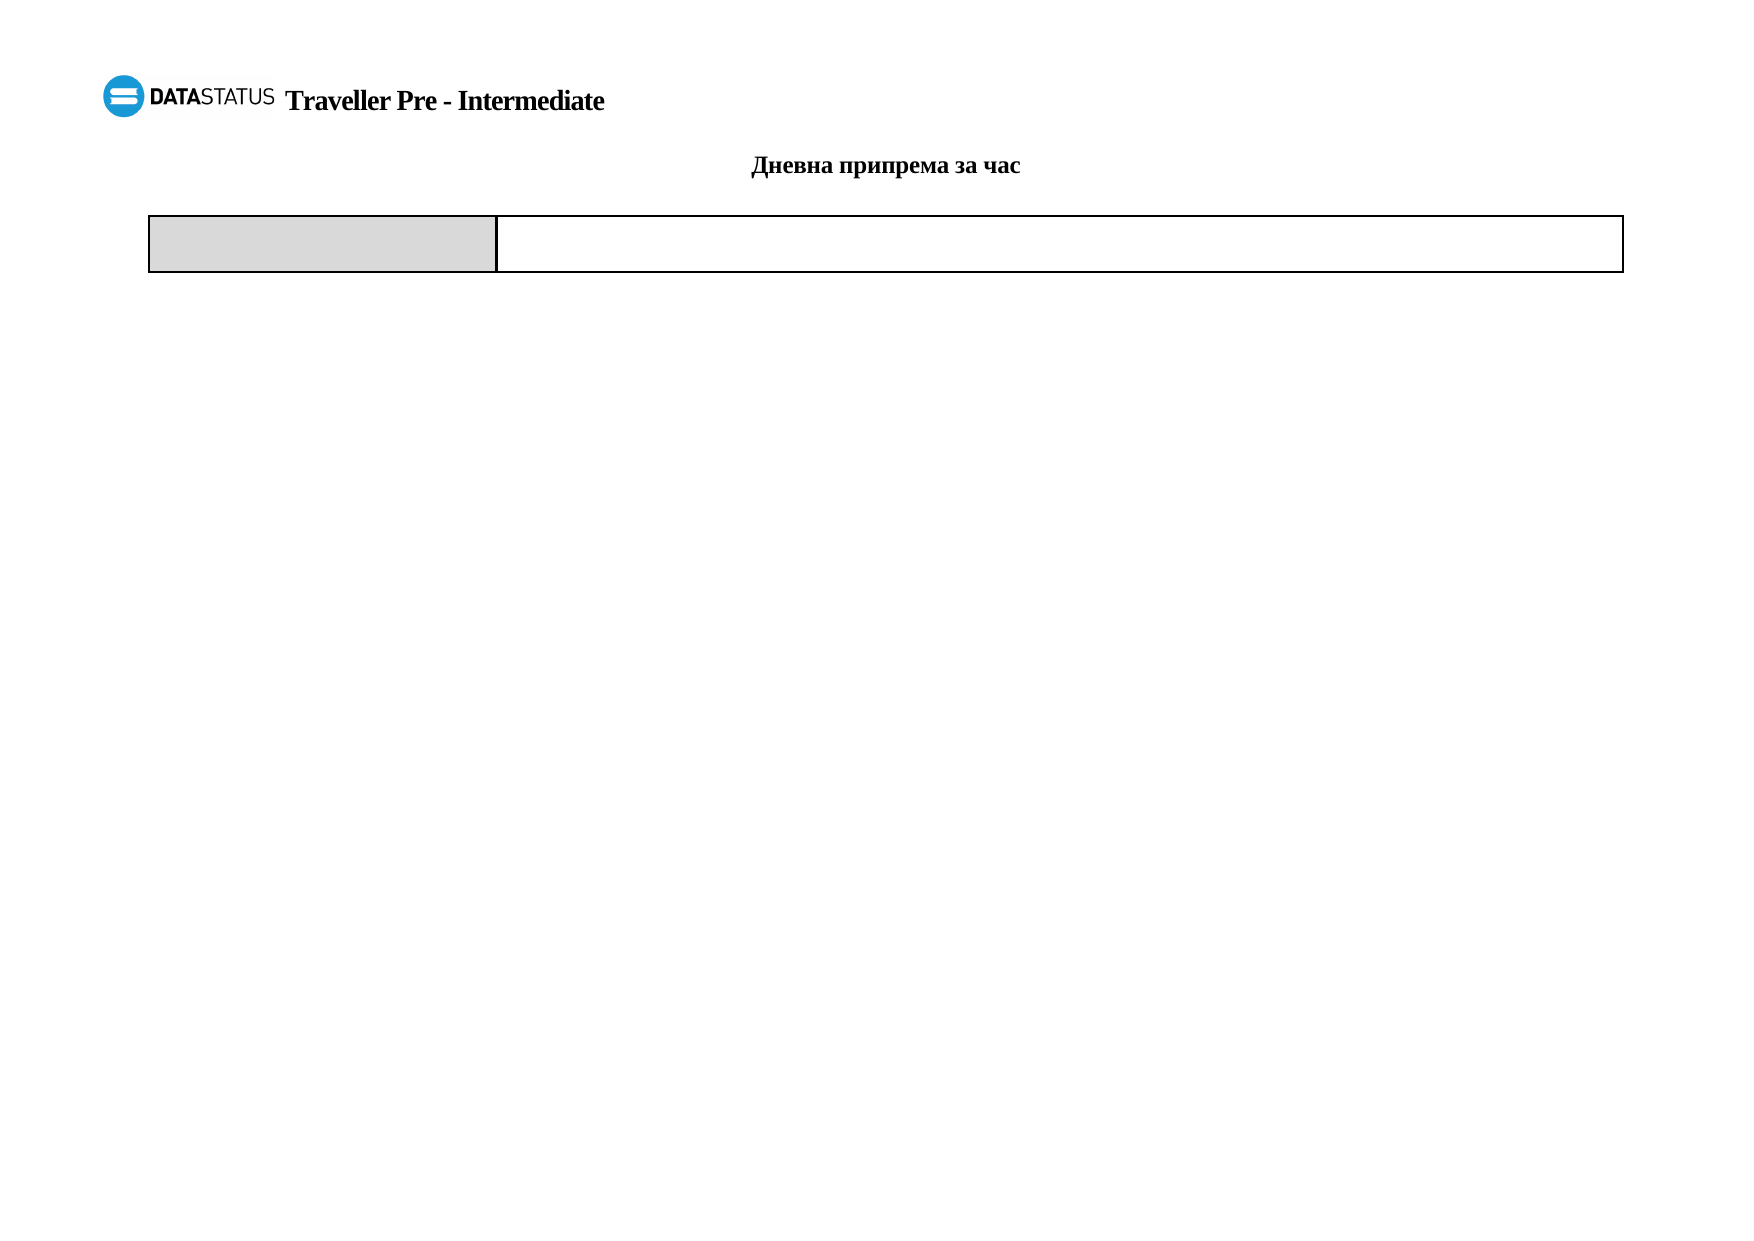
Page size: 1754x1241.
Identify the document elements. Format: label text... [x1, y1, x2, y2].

picture [102, 75, 275, 118]
table_cell Рефлексија о часу [150, 217, 495, 271]
table_cell [498, 217, 1622, 271]
